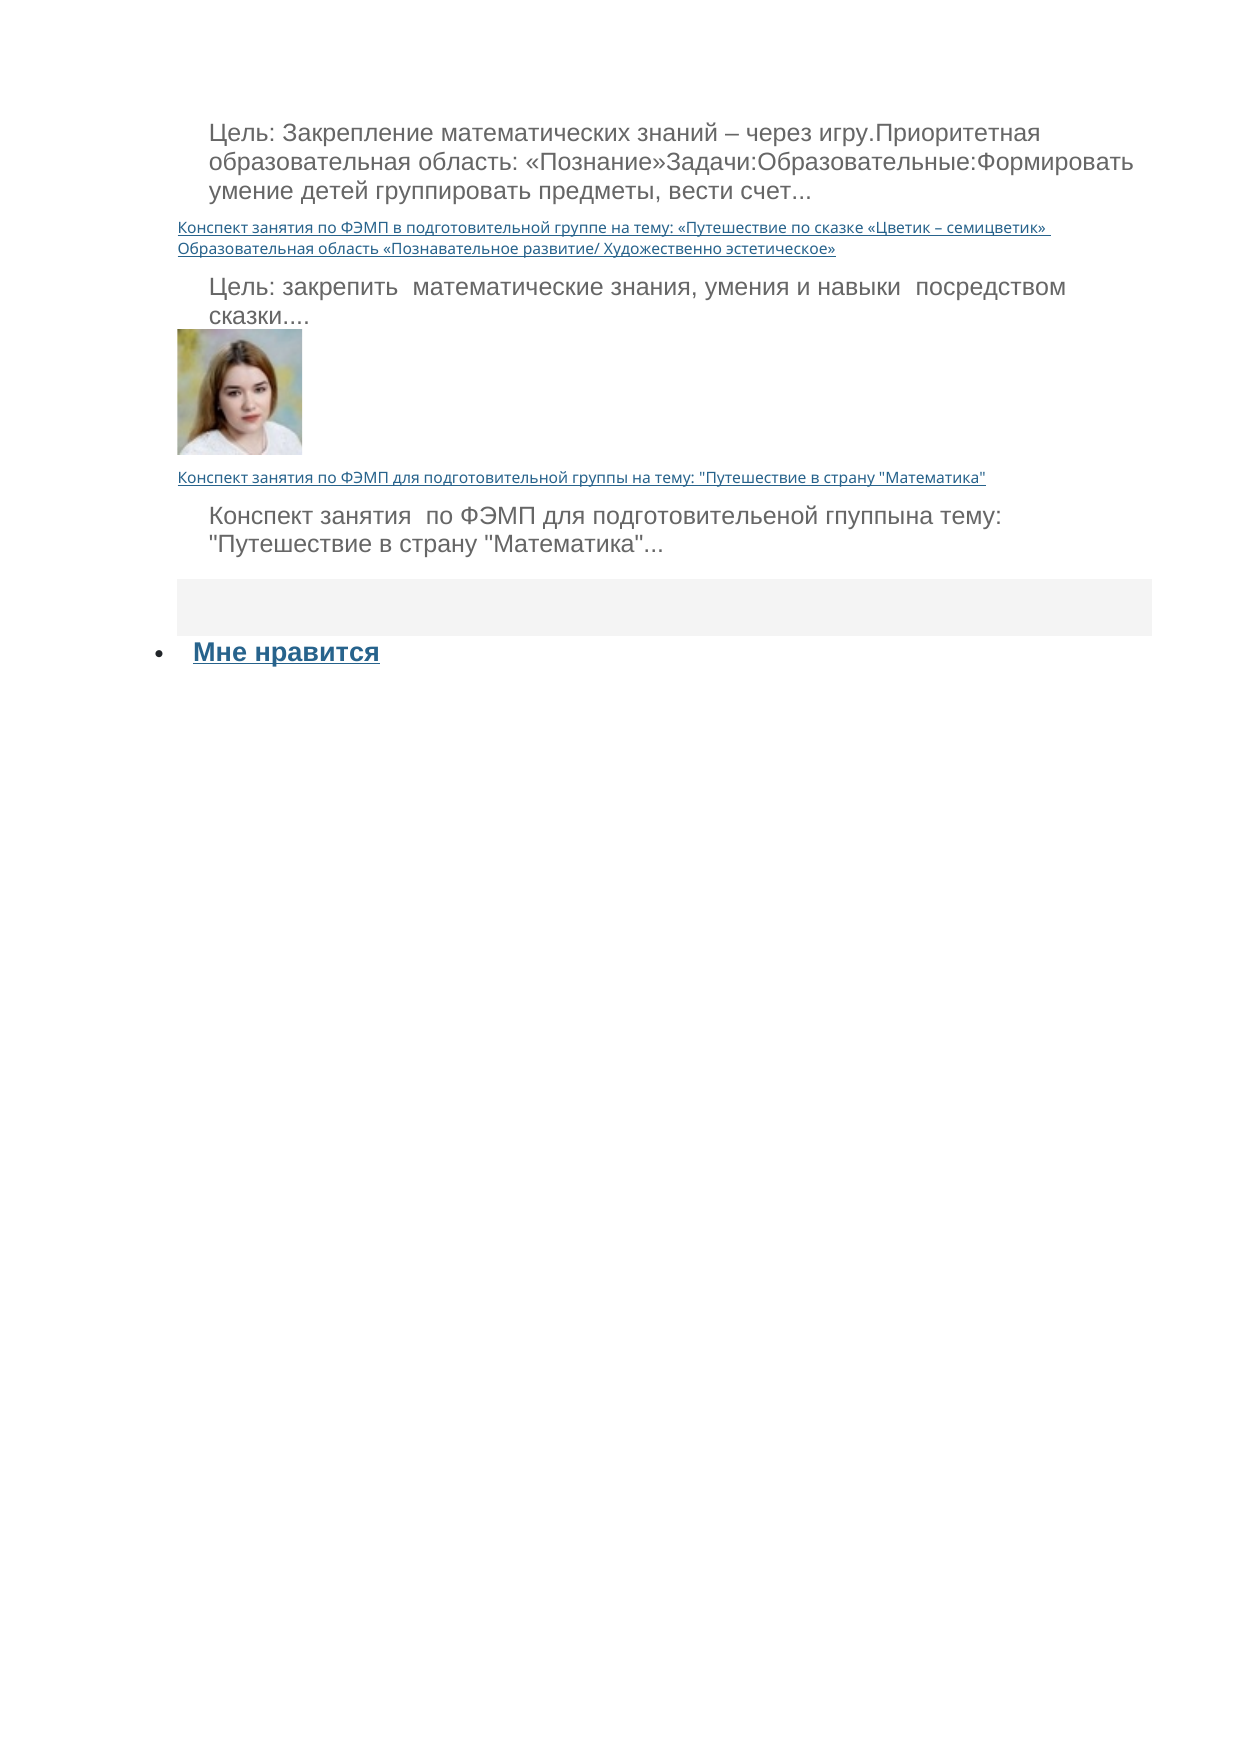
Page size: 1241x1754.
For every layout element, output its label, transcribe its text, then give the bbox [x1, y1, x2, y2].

text Цель: закрепить математические знания, умения и навыки посредством сказки.... [208, 272, 1152, 329]
picture [177, 329, 303, 455]
text Конспект занятия по ФЭМП для подготовительной группы на тему: "Путешествие в страну "Математика" [177, 467, 1152, 488]
text Конспект занятия по ФЭМП в подготовительной группе на тему: «Путешествие по сказке «Цветик – семицветик» Образовательная область «Познавательное развитие/ Художественно эстетическое» [177, 217, 1152, 259]
text Цель: Закрепление математических знаний – через игру.Приоритетная образовательная область: «Познание»Задачи:Образовательные:Формировать умение детей группировать предметы, вести счет... [208, 118, 1152, 204]
text Конспект занятия по ФЭМП для подготовительеной гпуппына тему: "Путешествие в страну "Математика"... [208, 501, 1152, 558]
list Мне нравится [155, 636, 1152, 667]
